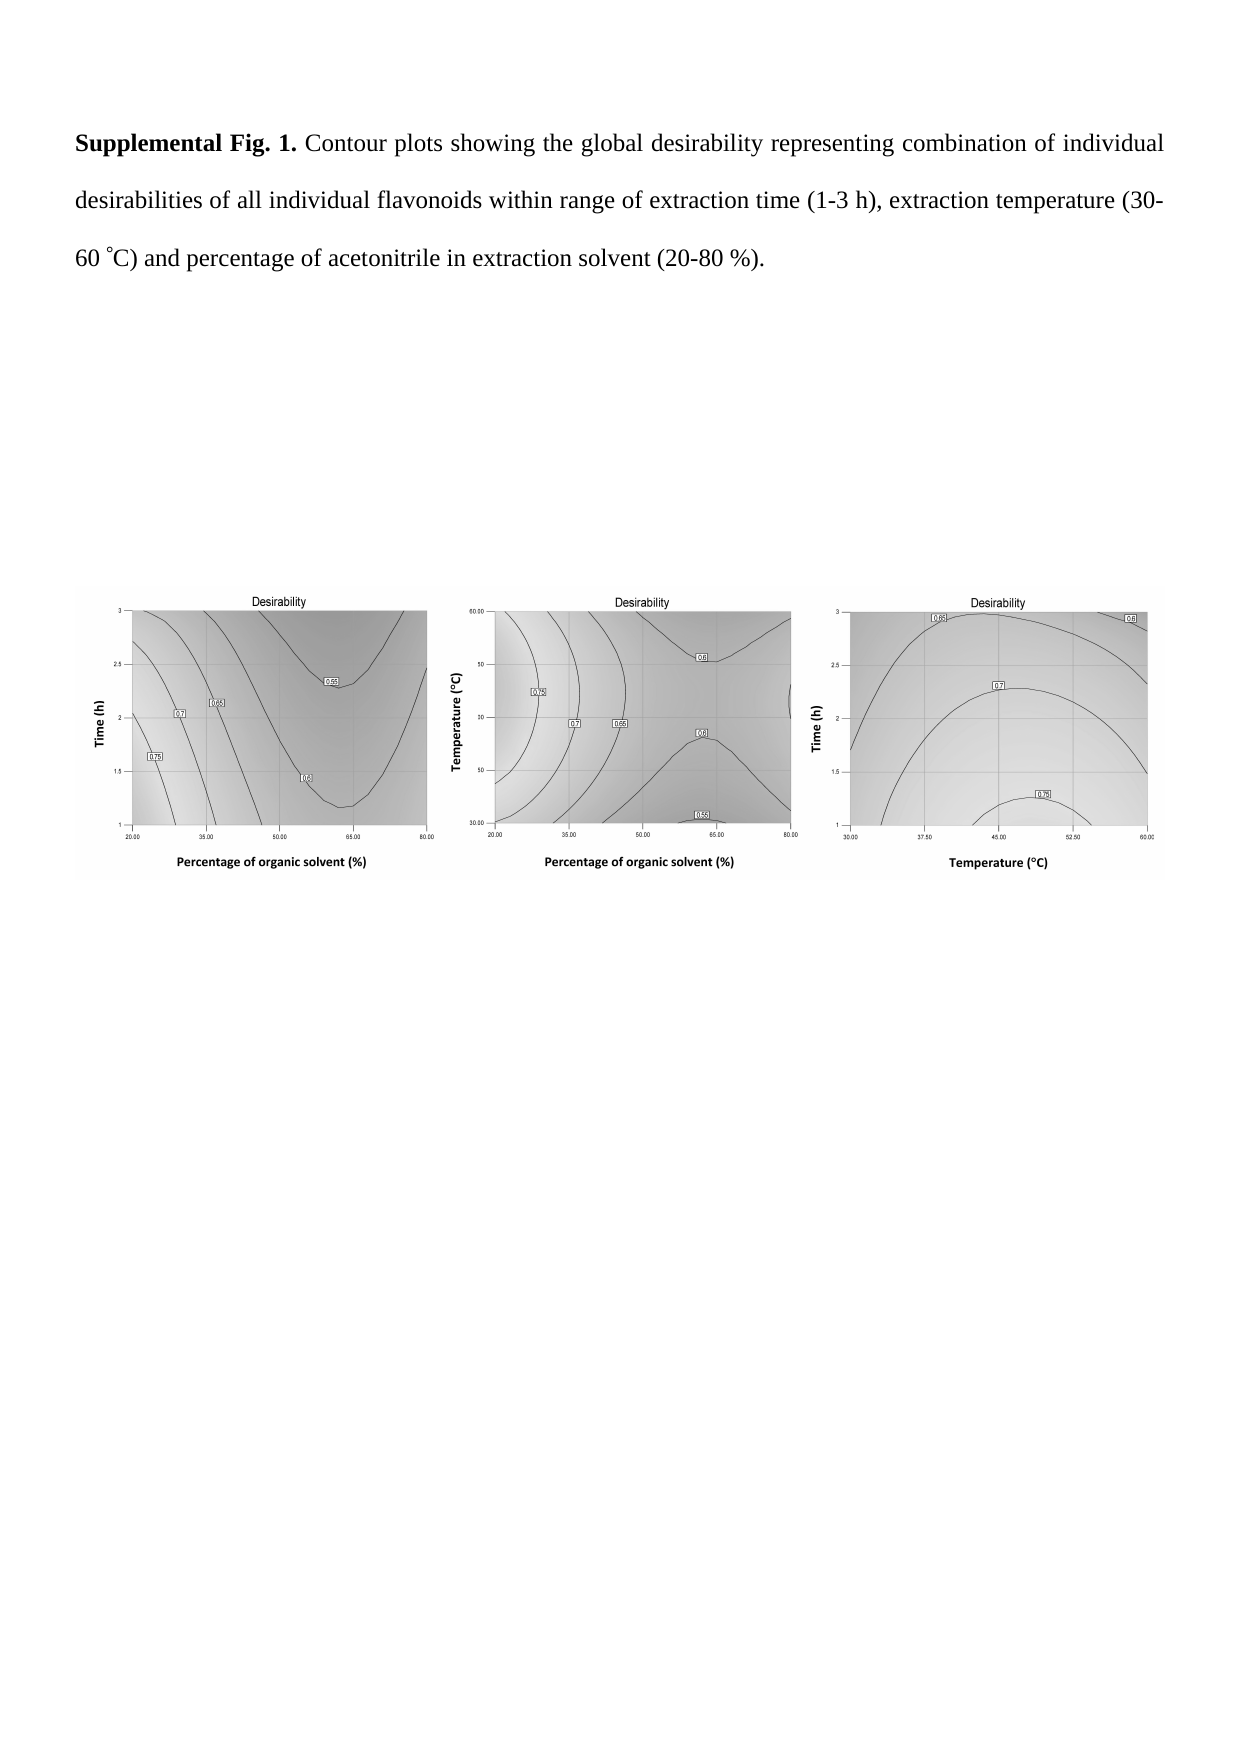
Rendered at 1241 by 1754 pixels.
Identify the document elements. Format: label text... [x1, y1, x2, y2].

text Supplemental Fig. 1. Contour plots showing the global desirability representing combination of individual desirabilities of all individual flavonoids within range of extraction time (1-3 h), extraction temperature (30-60 C) and percentage of acetonitrile in extraction solvent (20-80 %). [75, 128, 1165, 272]
picture [75, 586, 1166, 880]
